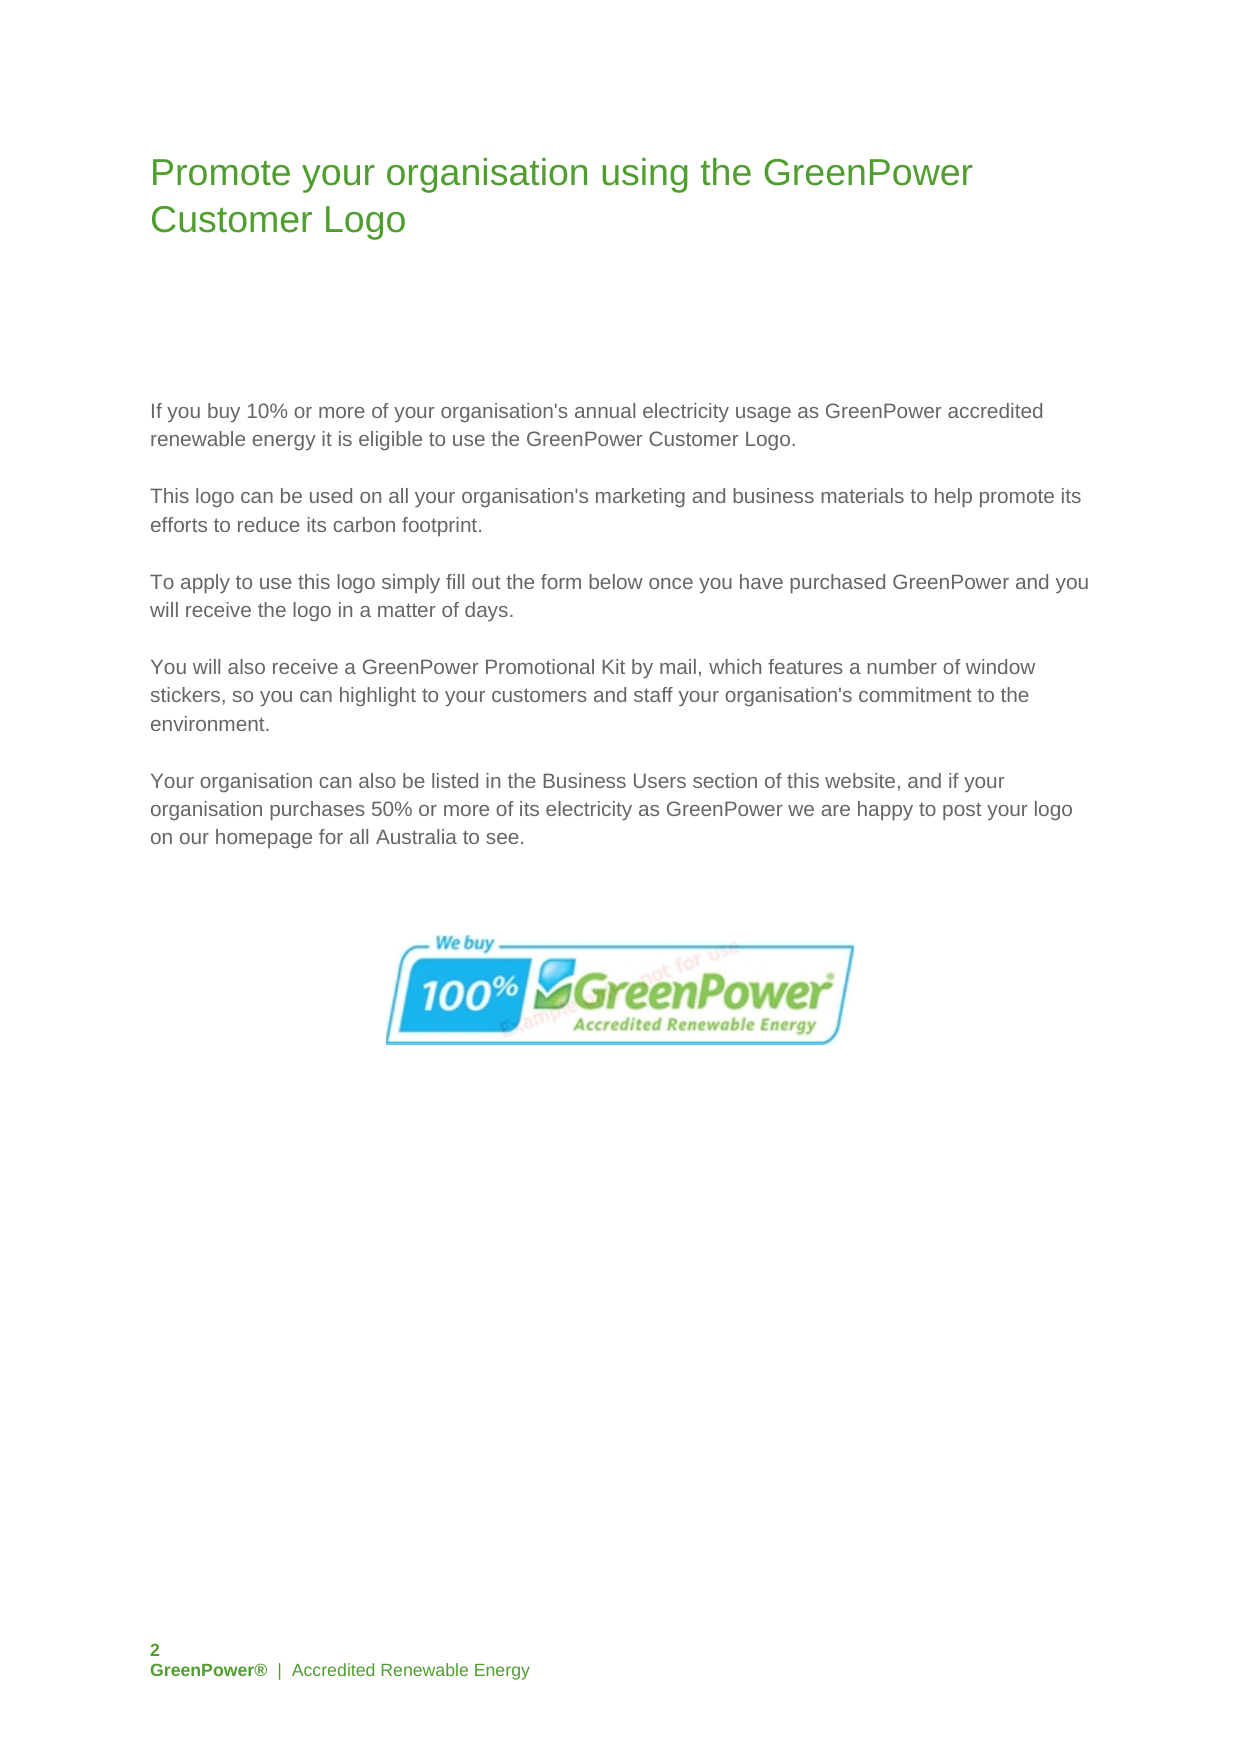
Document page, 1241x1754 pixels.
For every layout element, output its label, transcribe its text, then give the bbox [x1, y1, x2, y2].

text Your organisation can also be listed in the Business Users section of this website, and if your organisation purchases 50% or more of its electricity as GreenPower we are happy to post your logo on our homepage for all Australia to see. [150, 764, 1090, 849]
subtitle Promote your organisation using the GreenPower Customer Logo [150, 150, 1090, 241]
text If you buy 10% or more of your organisation's annual electricity usage as GreenPower accredited renewable energy it is eligible to use the GreenPower Customer Logo. [150, 395, 1090, 451]
picture [385, 935, 855, 1045]
text This logo can be used on all your organisation's marketing and business materials to help promote its efforts to reduce its carbon footprint. [150, 480, 1090, 536]
text To apply to use this logo simply fill out the form below once you have purchased GreenPower and you will receive the logo in a matter of days. [150, 566, 1090, 622]
text You will also receive a GreenPower Promotional Kit by mail, which features a number of window stickers, so you can highlight to your customers and staff your organisation's commitment to the environment. [150, 651, 1090, 735]
